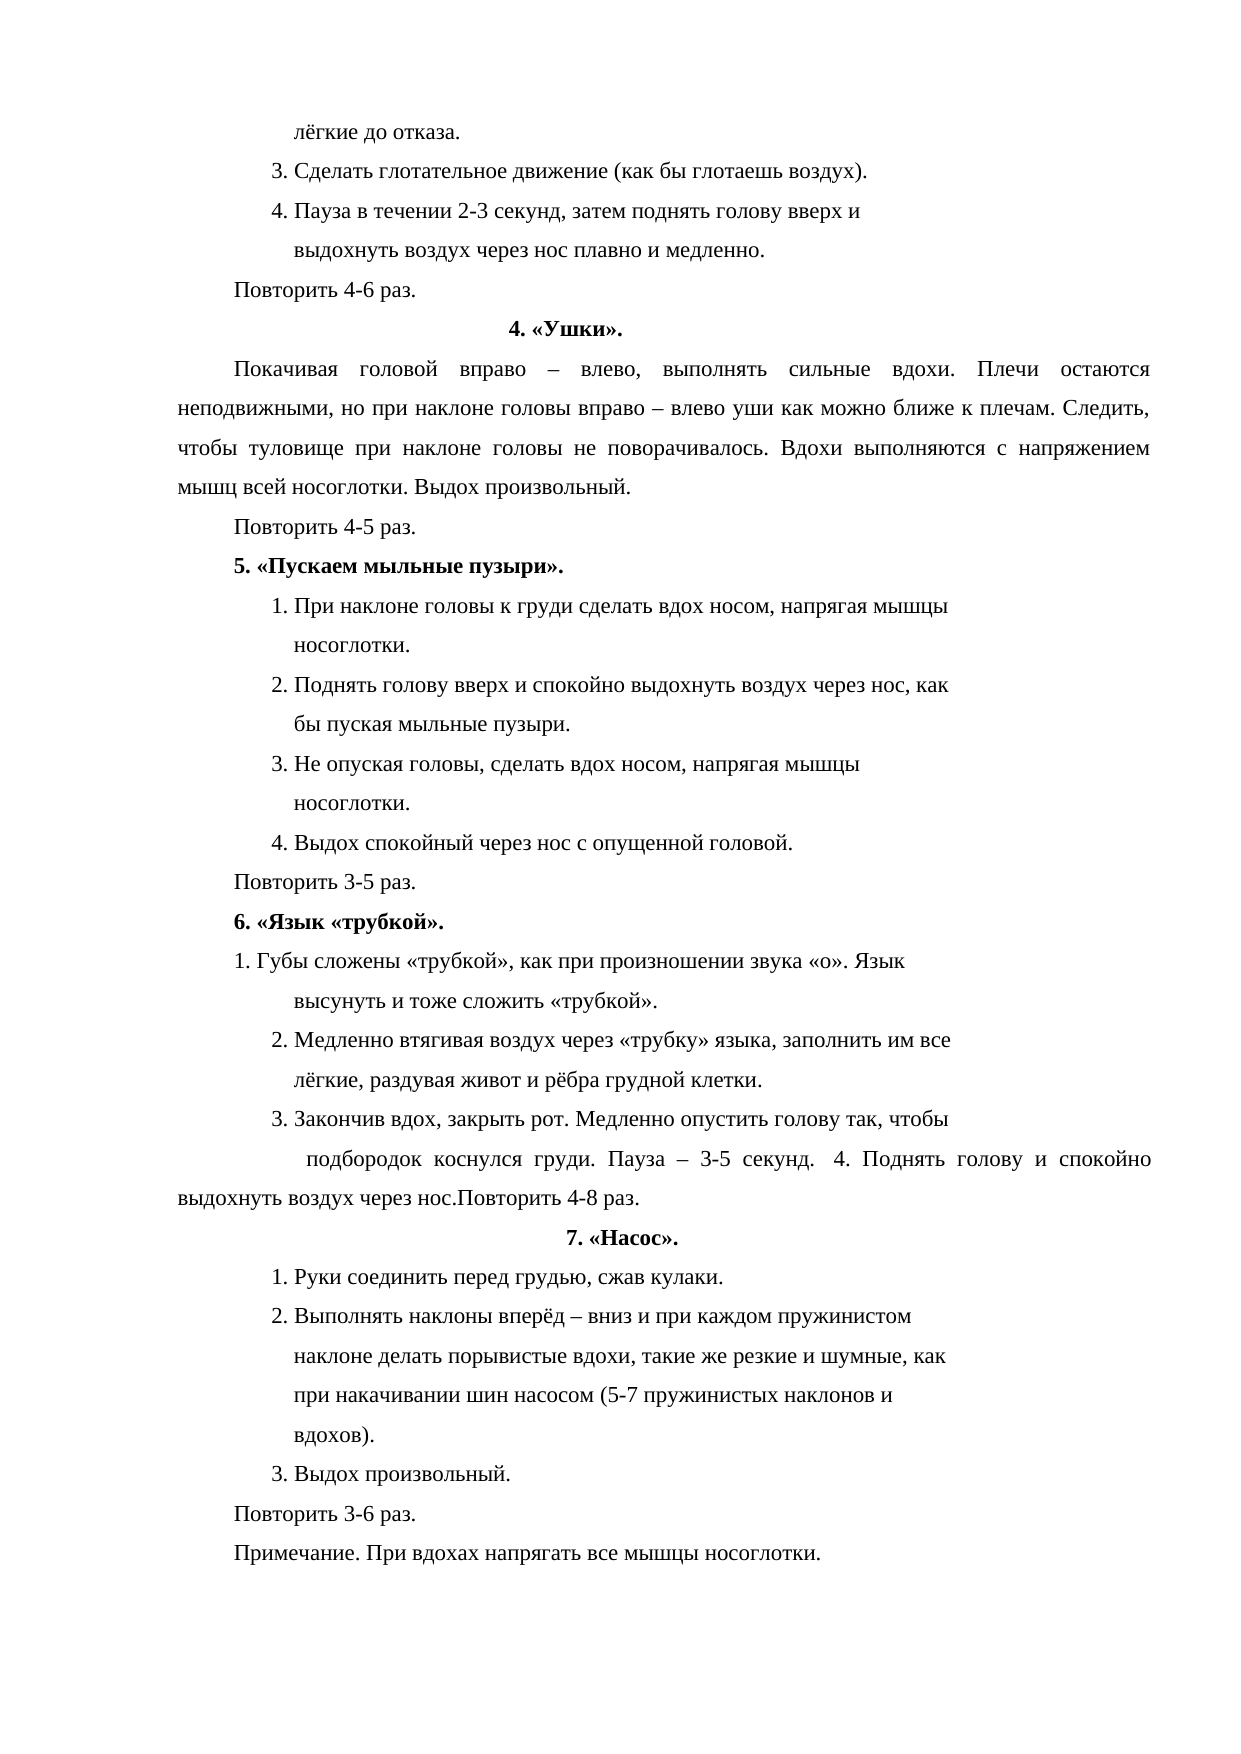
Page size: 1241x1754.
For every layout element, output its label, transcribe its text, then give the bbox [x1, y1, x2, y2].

text 3. Сделать глотательное движение (как бы глотаешь воздух). [177, 158, 1152, 184]
text 3. Закончив вдох, закрыть рот. Медленно опустить голову так, чтобы [177, 1105, 1152, 1131]
text наклоне делать порывистые вдохи, такие же резкие и шумные, как [177, 1342, 1152, 1368]
text Повторить 3-5 раз. [177, 868, 1152, 894]
text 2. Поднять голову вверх и спокойно выдохнуть воздух через нос, как [177, 671, 1152, 697]
text Повторить 4-6 раз. [177, 276, 1152, 302]
text 3. Выдох произвольный. [177, 1460, 1152, 1487]
text 4. Выдох спокойный через нос с опущенной головой. [177, 829, 1152, 855]
text бы пуская мыльные пузыри. [177, 710, 1152, 737]
text при накачивании шин насосом (5-7 пружинистых наклонов и [177, 1381, 1152, 1408]
text носоглотки. [177, 631, 1152, 658]
text лёгкие, раздувая живот и рёбра грудной клетки. [177, 1066, 1152, 1092]
text 1. Губы сложены «трубкой», как при произношении звука «о». Язык [177, 947, 1152, 973]
text Повторить 4-5 раз. [177, 513, 1152, 539]
text 1. При наклоне головы к груди сделать вдох носом, напрягая мышцы [177, 592, 1152, 618]
text 3. Не опуская головы, сделать вдох носом, напрягая мышцы [177, 750, 1152, 776]
text вдохов). [177, 1421, 1152, 1447]
text носоглотки. [177, 789, 1152, 816]
text выдохнуть воздух через нос плавно и медленно. [177, 237, 1152, 263]
text 4. Пауза в течении 2-3 секунд, затем поднять голову вверх и [177, 197, 1152, 223]
text 2. Медленно втягивая воздух через «трубку» языка, заполнить им все [177, 1026, 1152, 1052]
text Покачивая головой вправо – влево, выполнять сильные вдохи. Плечи остаются неподвижными, но при наклоне головы вправо – влево уши как можно ближе к плечам. Следить, чтобы туловище при наклоне головы не поворачивалось. Вдохи выполняются с напряжением мышц всей носоглотки. Выдох произвольный. [177, 355, 1152, 500]
text подбородок коснулся груди. Пауза – 3-5 секунд. 4. Поднять голову и спокойно выдохнуть воздух через нос.Повторить 4-8 раз. [177, 1144, 1152, 1210]
text 2. Выполнять наклоны вперёд – вниз и при каждом пружинистом [177, 1302, 1152, 1329]
text высунуть и тоже сложить «трубкой». [177, 987, 1152, 1013]
text 7. «Насос». [177, 1223, 1152, 1250]
text 4. «Ушки». [177, 316, 1152, 342]
text Повторить 3-6 раз. [177, 1500, 1152, 1526]
text лёгкие до отказа. [177, 118, 1152, 144]
text Примечание. При вдохах напрягать все мышцы носоглотки. [177, 1539, 1152, 1566]
text 1. Руки соединить перед грудью, сжав кулаки. [177, 1263, 1152, 1289]
text 6. «Язык «трубкой». [177, 908, 1152, 934]
text 5. «Пускаем мыльные пузыри». [177, 552, 1152, 579]
